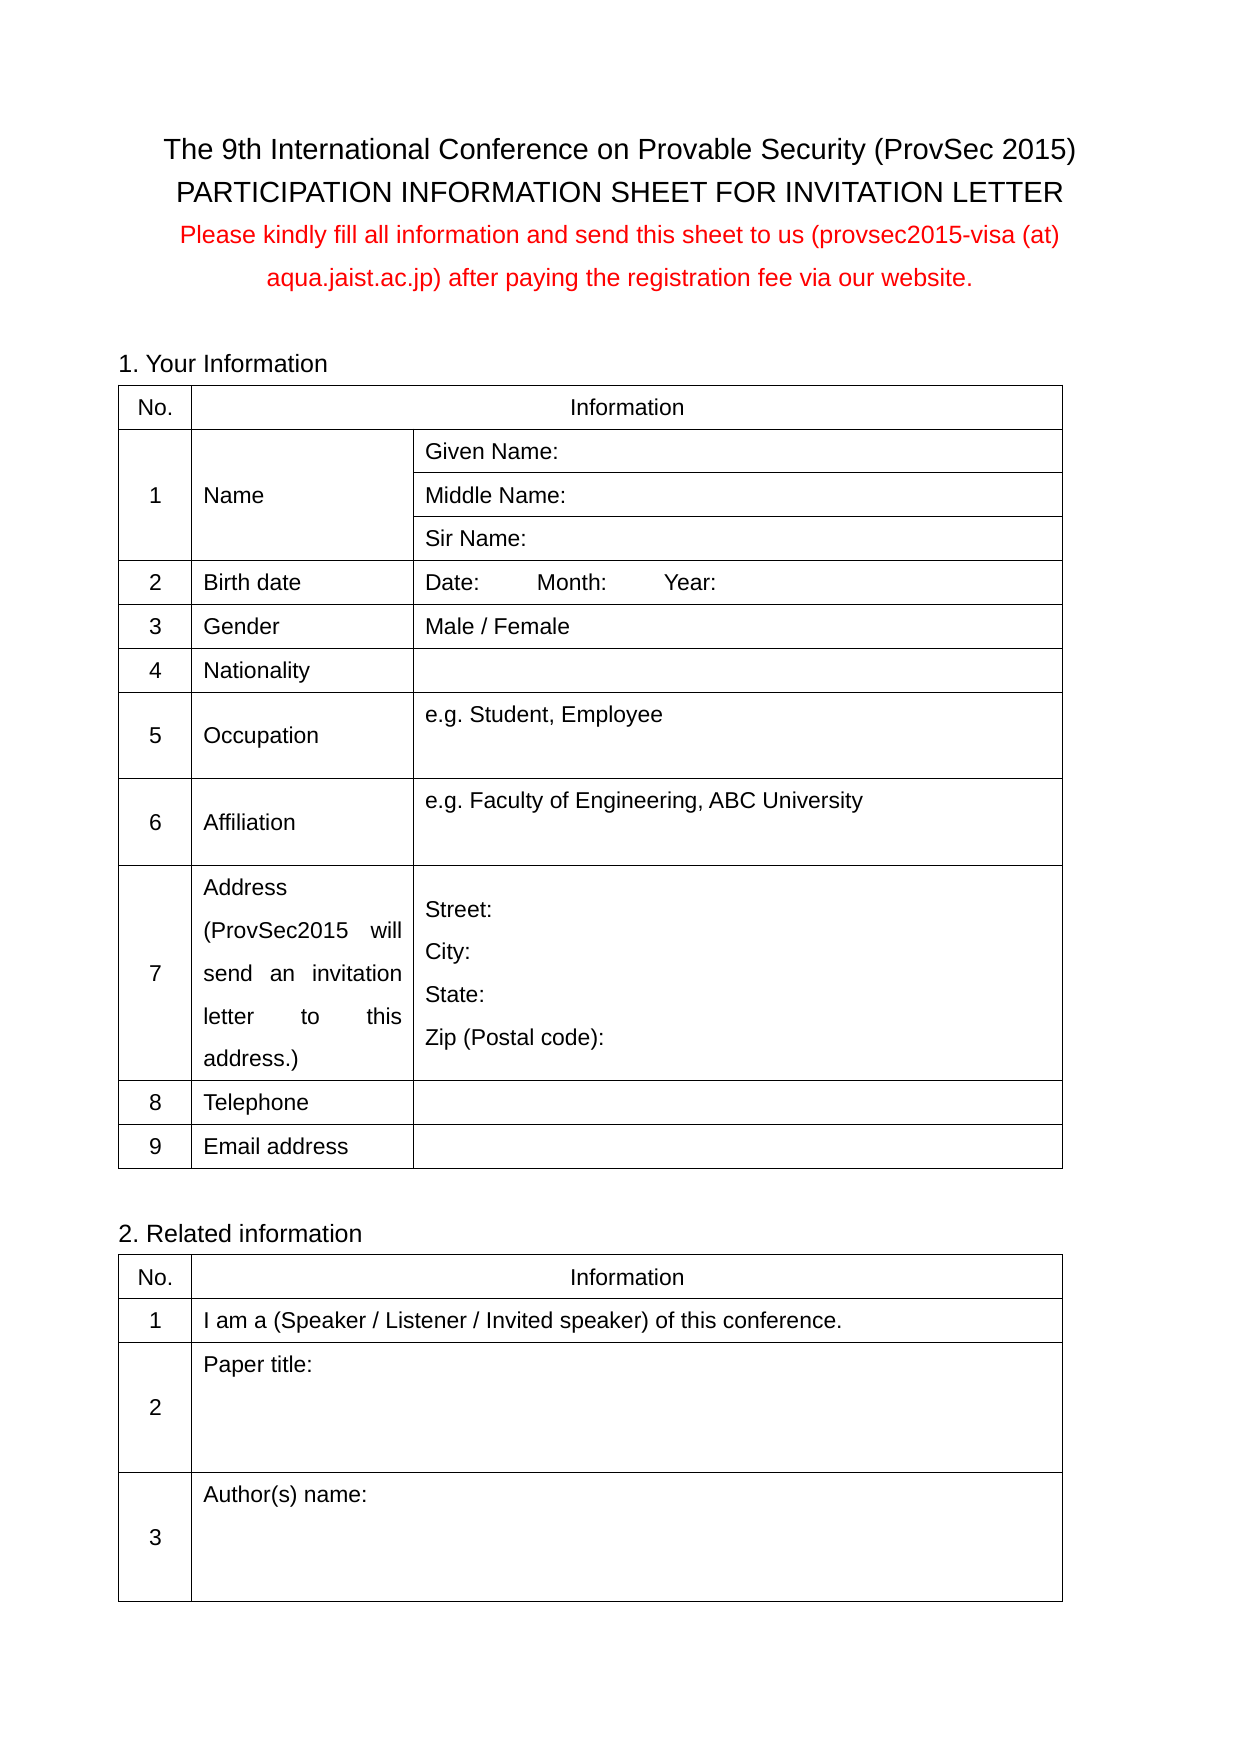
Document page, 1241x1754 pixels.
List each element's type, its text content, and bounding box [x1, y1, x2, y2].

table_cell Sir Name: [414, 517, 1062, 560]
table_cell 7 [119, 866, 191, 1080]
table_cell 6 [119, 779, 191, 865]
table_cell 8 [119, 1081, 191, 1124]
table_cell Author(s) name: [192, 1473, 1062, 1601]
table_cell Email address [192, 1125, 413, 1168]
table_cell Nationality [192, 649, 413, 692]
table_cell [414, 649, 1062, 692]
table_header Information [192, 1255, 1062, 1298]
table_cell 9 [119, 1125, 191, 1168]
table_cell 1 [119, 1299, 191, 1342]
table_header No. [119, 386, 191, 428]
table_cell Occupation [192, 693, 413, 778]
table_cell Name [192, 430, 413, 560]
text PARTICIPATION INFORMATION SHEET FOR INVITATION LETTER [118, 171, 1122, 213]
text Please kindly fill all information and send this sheet to us (provsec2015-visa (at) aqua.jaist.ac.jp) after paying the registration fee via our website. [118, 213, 1122, 299]
table_cell [414, 1081, 1062, 1124]
table_cell I am a (Speaker / Listener / Invited speaker) of this conference. [192, 1299, 1062, 1342]
table_cell 1 [119, 430, 191, 560]
table_cell Date: Month: Year: [414, 561, 1062, 604]
table_cell Telephone [192, 1081, 413, 1124]
table_cell e.g. Student, Employee [414, 693, 1062, 778]
table_cell Gender [192, 605, 413, 648]
table_cell Middle Name: [414, 473, 1062, 516]
table_cell 3 [119, 605, 191, 648]
table_header Information [192, 386, 1062, 428]
table_cell Paper title: [192, 1343, 1062, 1472]
table_cell Given Name: [414, 430, 1062, 472]
table_cell Address (ProvSec2015 will send an invitation letter to this address.) [192, 866, 413, 1080]
table_cell Affiliation [192, 779, 413, 865]
text 1. Your Information [118, 342, 1122, 384]
table_cell Street: City: State: Zip (Postal code): [414, 866, 1062, 1080]
text The 9th International Conference on Provable Security (ProvSec 2015) [118, 128, 1122, 171]
table_cell e.g. Faculty of Engineering, ABC University [414, 779, 1062, 865]
table_header No. [119, 1255, 191, 1298]
table_cell 2 [119, 561, 191, 604]
table_cell 3 [119, 1473, 191, 1601]
table_cell Male / Female [414, 605, 1062, 648]
table_cell 5 [119, 693, 191, 778]
table_cell 2 [119, 1343, 191, 1472]
table_cell 4 [119, 649, 191, 692]
text 2. Related information [118, 1212, 1122, 1254]
table_cell [414, 1125, 1062, 1168]
table_cell Birth date [192, 561, 413, 604]
